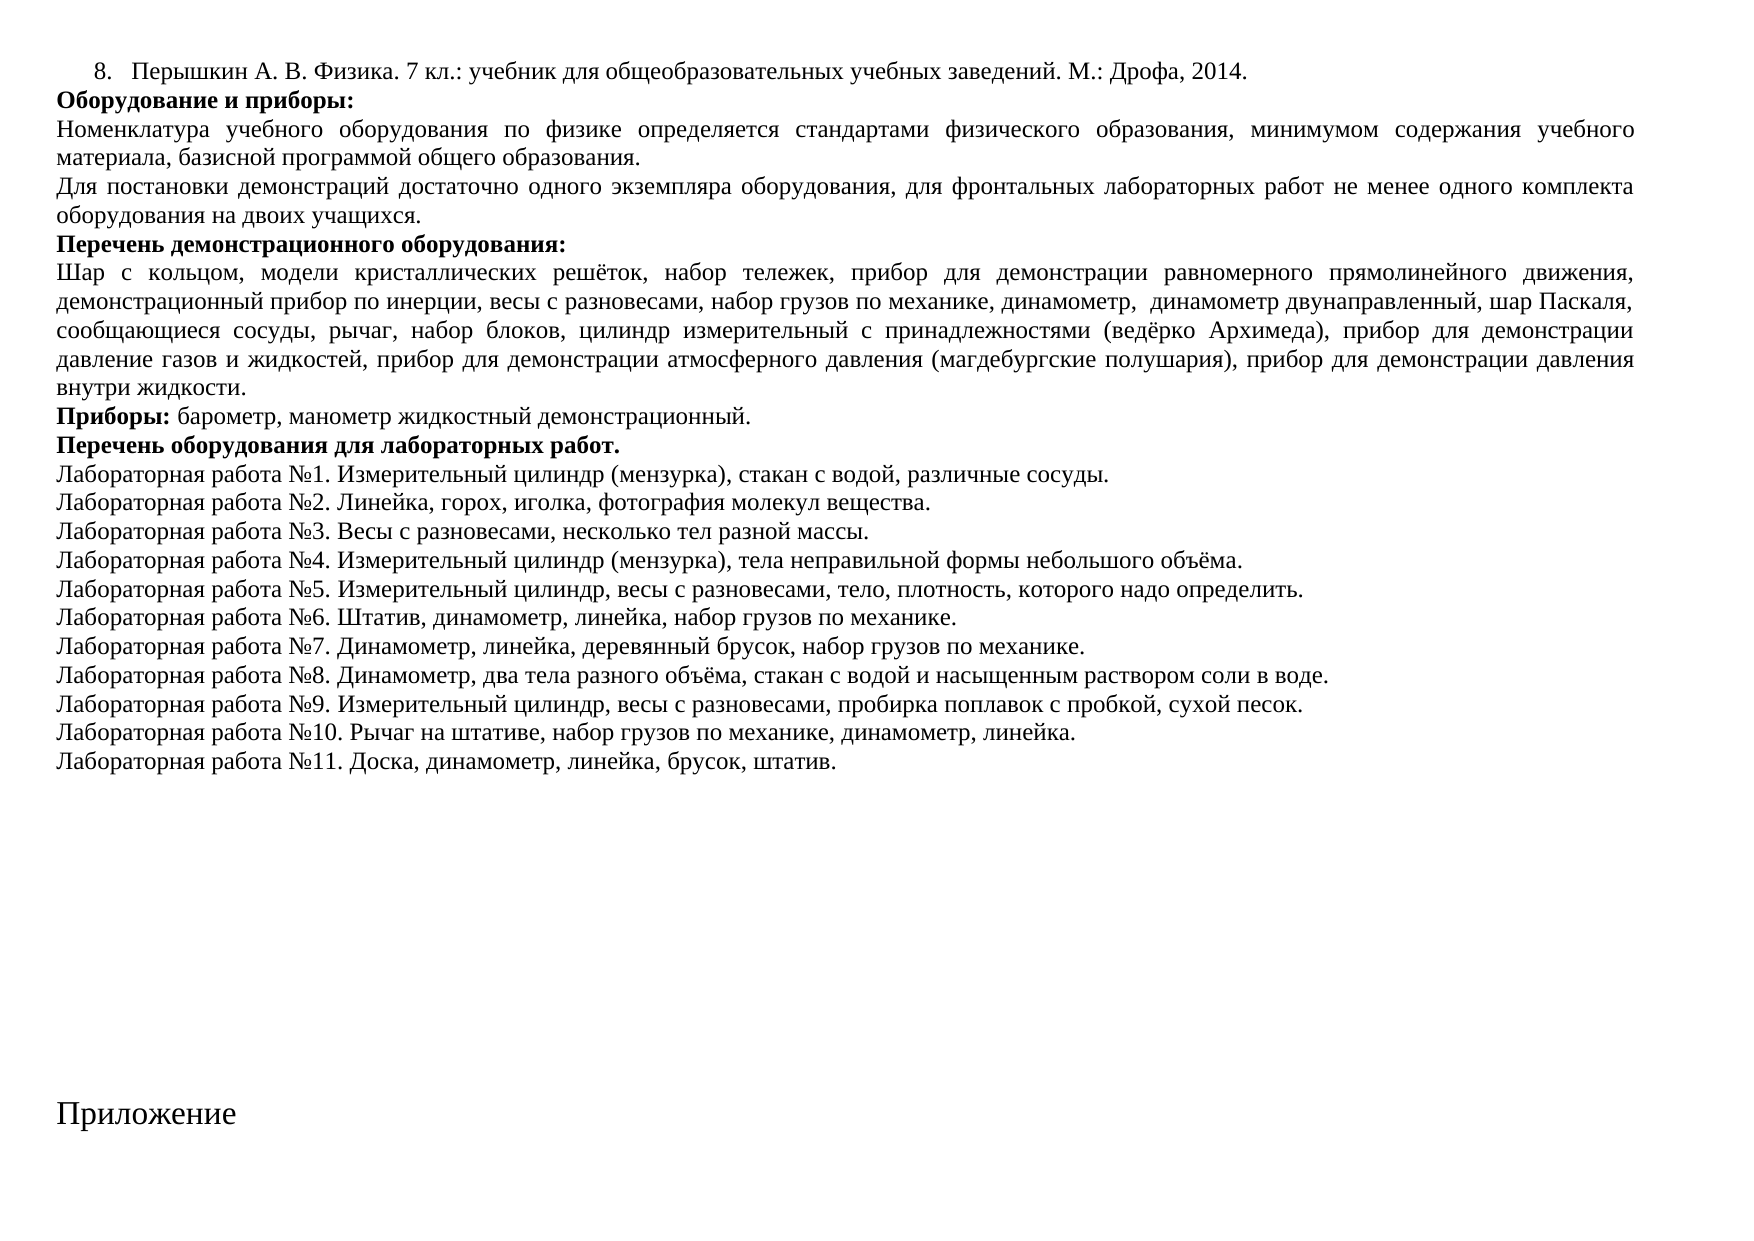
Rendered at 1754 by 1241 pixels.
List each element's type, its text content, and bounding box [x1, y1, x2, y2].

text Перечень демонстрационного оборудования: [56, 229, 1636, 257]
text Лабораторная работа №10. Рычаг на штативе, набор грузов по механике, динамометр, линейка. [56, 717, 1636, 746]
text Лабораторная работа №2. Линейка, горох, иголка, фотография молекул вещества. [56, 487, 1636, 516]
text Лабораторная работа №8. Динамометр, два тела разного объёма, стакан с водой и насыщенным раствором соли в воде. [56, 660, 1636, 689]
text Оборудование и приборы: [56, 85, 1636, 114]
text Лабораторная работа №1. Измерительный цилиндр (мензурка), стакан с водой, различные сосуды. [56, 459, 1636, 487]
text Перечень оборудования для лабораторных работ. [56, 430, 1636, 459]
text Лабораторная работа №7. Динамометр, линейка, деревянный брусок, набор грузов по механике. [56, 631, 1636, 660]
text Лабораторная работа №9. Измерительный цилиндр, весы с разновесами, пробирка поплавок с пробкой, сухой песок. [56, 689, 1636, 717]
text Номенклатура учебного оборудования по физике определяется стандартами физического образования, минимумом содержания учебного материала, базисной программой общего образования. [56, 114, 1636, 171]
text Лабораторная работа №5. Измерительный цилиндр, весы с разновесами, тело, плотность, которого надо определить. [56, 574, 1636, 602]
text Шар с кольцом, модели кристаллических решёток, набор тележек, прибор для демонстрации равномерного прямолинейного движения, демонстрационный прибор по инерции, весы с разновесами, набор грузов по механике, динамометр, динамометр двунаправленный, шар Паскаля, сообщающиеся сосуды, рычаг, набор блоков, цилиндр измерительный с принадлежностями (ведёрко Архимеда), прибор для демонстрации давление газов и жидкостей, прибор для демонстрации атмосферного давления (магдебургские полушария), прибор для демонстрации давления внутри жидкости. [56, 257, 1636, 401]
text Лабораторная работа №4. Измерительный цилиндр (мензурка), тела неправильной формы небольшого объёма. [56, 545, 1636, 574]
text Для постановки демонстраций достаточно одного экземпляра оборудования, для фронтальных лабораторных работ не менее одного комплекта оборудования на двоих учащихся. [56, 171, 1636, 229]
list Перышкин А. В. Физика. 7 кл.: учебник для общеобразовательных учебных заведений. М.: Дрофа, 2014. [94, 56, 1636, 85]
text Лабораторная работа №11. Доска, динамометр, линейка, брусок, штатив. [56, 746, 1636, 775]
text Лабораторная работа №3. Весы с разновесами, несколько тел разной массы. [56, 516, 1636, 545]
text Лабораторная работа №6. Штатив, динамометр, линейка, набор грузов по механике. [56, 602, 1636, 631]
text Приборы: барометр, манометр жидкостный демонстрационный. [56, 401, 1636, 430]
text Приложение [56, 1093, 1636, 1131]
